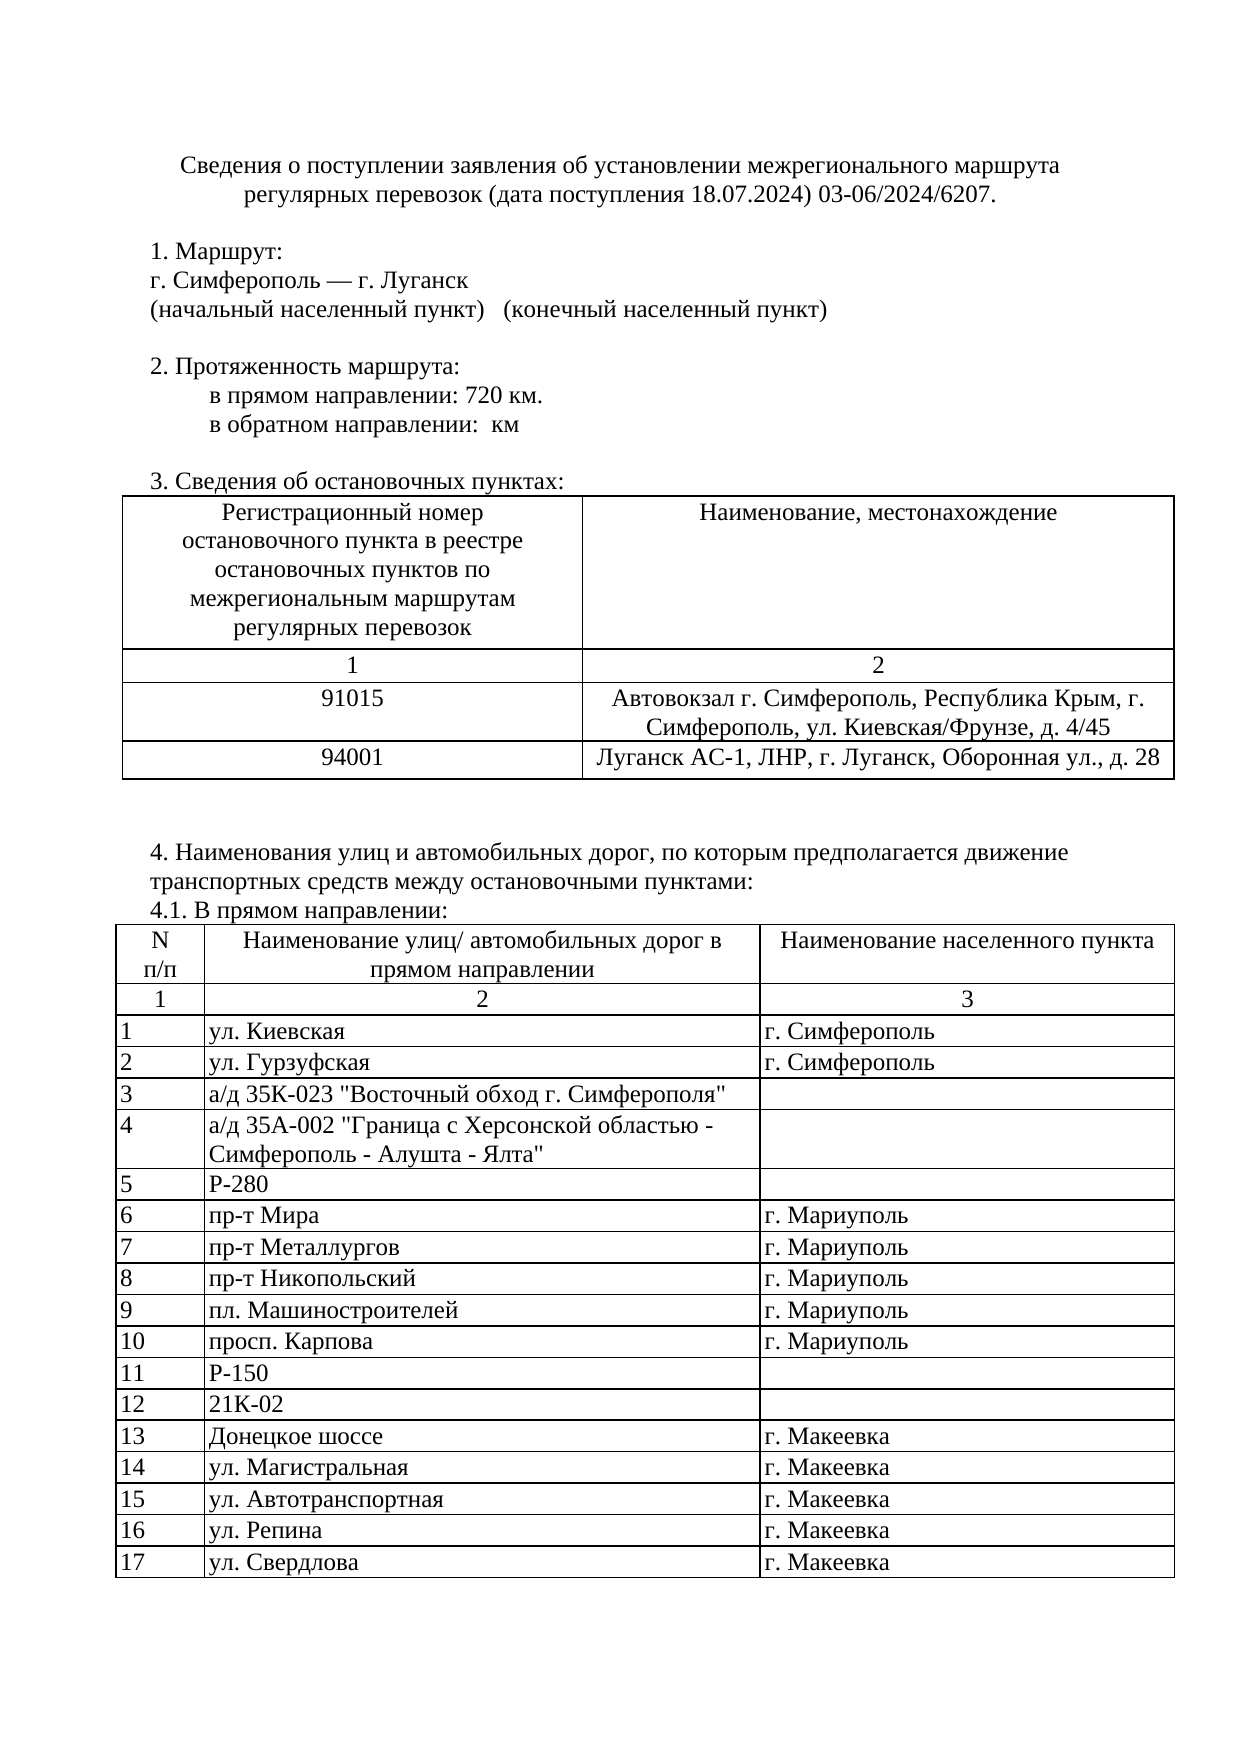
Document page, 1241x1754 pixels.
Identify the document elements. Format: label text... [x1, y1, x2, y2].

table_cell пр-т Мира [205, 1201, 759, 1231]
table_cell 3 [117, 1079, 204, 1108]
table_cell 2 [205, 984, 759, 1014]
table_cell 7 [117, 1232, 204, 1262]
table_cell г. Мариуполь [761, 1264, 1174, 1293]
table_cell пр-т Металлургов [205, 1232, 759, 1262]
text 1. Маршрут: [150, 236, 1090, 265]
table_cell 9 [117, 1295, 204, 1325]
table_cell 5 [117, 1169, 204, 1199]
table_cell 11 [117, 1358, 204, 1388]
text в обратном направлении: км [150, 409, 1090, 437]
text в прямом направлении: 720 км. [150, 380, 1090, 409]
table_cell 16 [117, 1515, 204, 1545]
table_cell г. Мариуполь [761, 1295, 1174, 1325]
table_cell 15 [117, 1484, 204, 1514]
table_cell 13 [117, 1421, 204, 1451]
table_header Наименование улиц/ автомобильных дорог в прямом направлении [205, 925, 759, 983]
table_cell Р-280 [205, 1169, 759, 1199]
table_cell г. Макеевка [761, 1547, 1174, 1577]
table_cell 1 [123, 650, 582, 681]
table_header Наименование, местонахождение [583, 497, 1173, 648]
table_cell Донецкое шоссе [205, 1421, 759, 1451]
text 4. Наименования улиц и автомобильных дорог, по которым предполагается движение транспортных средств между остановочными пунктами: [150, 837, 1090, 895]
text 3. Сведения об остановочных пунктах: [150, 466, 1090, 495]
table_cell 10 [117, 1327, 204, 1356]
table_cell [761, 1358, 1174, 1388]
table_cell ул. Автотранспортная [205, 1484, 759, 1514]
table_cell а/д 35К-023 "Восточный обход г. Симферополя" [205, 1079, 759, 1108]
table_cell а/д 35А-002 "Граница с Херсонской областью - Симферополь - Алушта - Ялта" [205, 1110, 759, 1168]
table_cell г. Макеевка [761, 1421, 1174, 1451]
table_cell ул. Репина [205, 1515, 759, 1545]
table_cell 94001 [123, 742, 582, 778]
table_cell г. Симферополь [761, 1016, 1174, 1046]
table_cell 12 [117, 1390, 204, 1419]
text 4.1. В прямом направлении: [150, 895, 1090, 924]
table_cell Луганск АС-1, ЛНР, г. Луганск, Оборонная ул., д. 28 [583, 742, 1173, 778]
table_cell 4 [117, 1110, 204, 1168]
text Сведения о поступлении заявления об установлении межрегионального маршрута регулярных перевозок (дата поступления 18.07.2024) 03-06/2024/6207. [150, 150, 1090, 207]
table_cell 8 [117, 1264, 204, 1293]
table_cell Р-150 [205, 1358, 759, 1388]
table_cell г. Мариуполь [761, 1327, 1174, 1356]
table_cell 14 [117, 1452, 204, 1482]
table_cell просп. Карпова [205, 1327, 759, 1356]
table_cell пл. Машиностроителей [205, 1295, 759, 1325]
table_cell [761, 1110, 1174, 1168]
table_cell пр-т Никопольский [205, 1264, 759, 1293]
table_cell 2 [117, 1047, 204, 1077]
table_cell ул. Гурзуфская [205, 1047, 759, 1077]
table_header Регистрационный номер остановочного пункта в реестре остановочных пунктов по межрегиональным маршрутам регулярных перевозок [123, 497, 582, 648]
table_cell г. Макеевка [761, 1452, 1174, 1482]
text 2. Протяженность маршрута: [150, 351, 1090, 380]
table_header N п/п [117, 925, 204, 983]
table_cell [761, 1079, 1174, 1108]
table_cell 6 [117, 1201, 204, 1231]
table_cell г. Макеевка [761, 1515, 1174, 1545]
table_cell 1 [117, 1016, 204, 1046]
table_cell 3 [761, 984, 1174, 1014]
table_cell [761, 1390, 1174, 1419]
table_header Наименование населенного пункта [761, 925, 1174, 983]
table_cell 1 [117, 984, 204, 1014]
table_cell Автовокзал г. Симферополь, Республика Крым, г. Симферополь, ул. Киевская/Фрунзе, д. 4/45 [583, 683, 1173, 740]
table_cell г. Макеевка [761, 1484, 1174, 1514]
table_cell 17 [117, 1547, 204, 1577]
text г. Симферополь — г. Луганск [150, 265, 1090, 294]
table_cell 21К-02 [205, 1390, 759, 1419]
table_cell [761, 1169, 1174, 1199]
table_cell г. Мариуполь [761, 1232, 1174, 1262]
table_cell ул. Магистральная [205, 1452, 759, 1482]
table_cell ул. Киевская [205, 1016, 759, 1046]
text (начальный населенный пункт) (конечный населенный пункт) [150, 294, 1090, 322]
table_cell ул. Свердлова [205, 1547, 759, 1577]
table_cell г. Мариуполь [761, 1201, 1174, 1231]
table_cell 91015 [123, 683, 582, 740]
table_cell 2 [583, 650, 1173, 681]
table_cell г. Симферополь [761, 1047, 1174, 1077]
